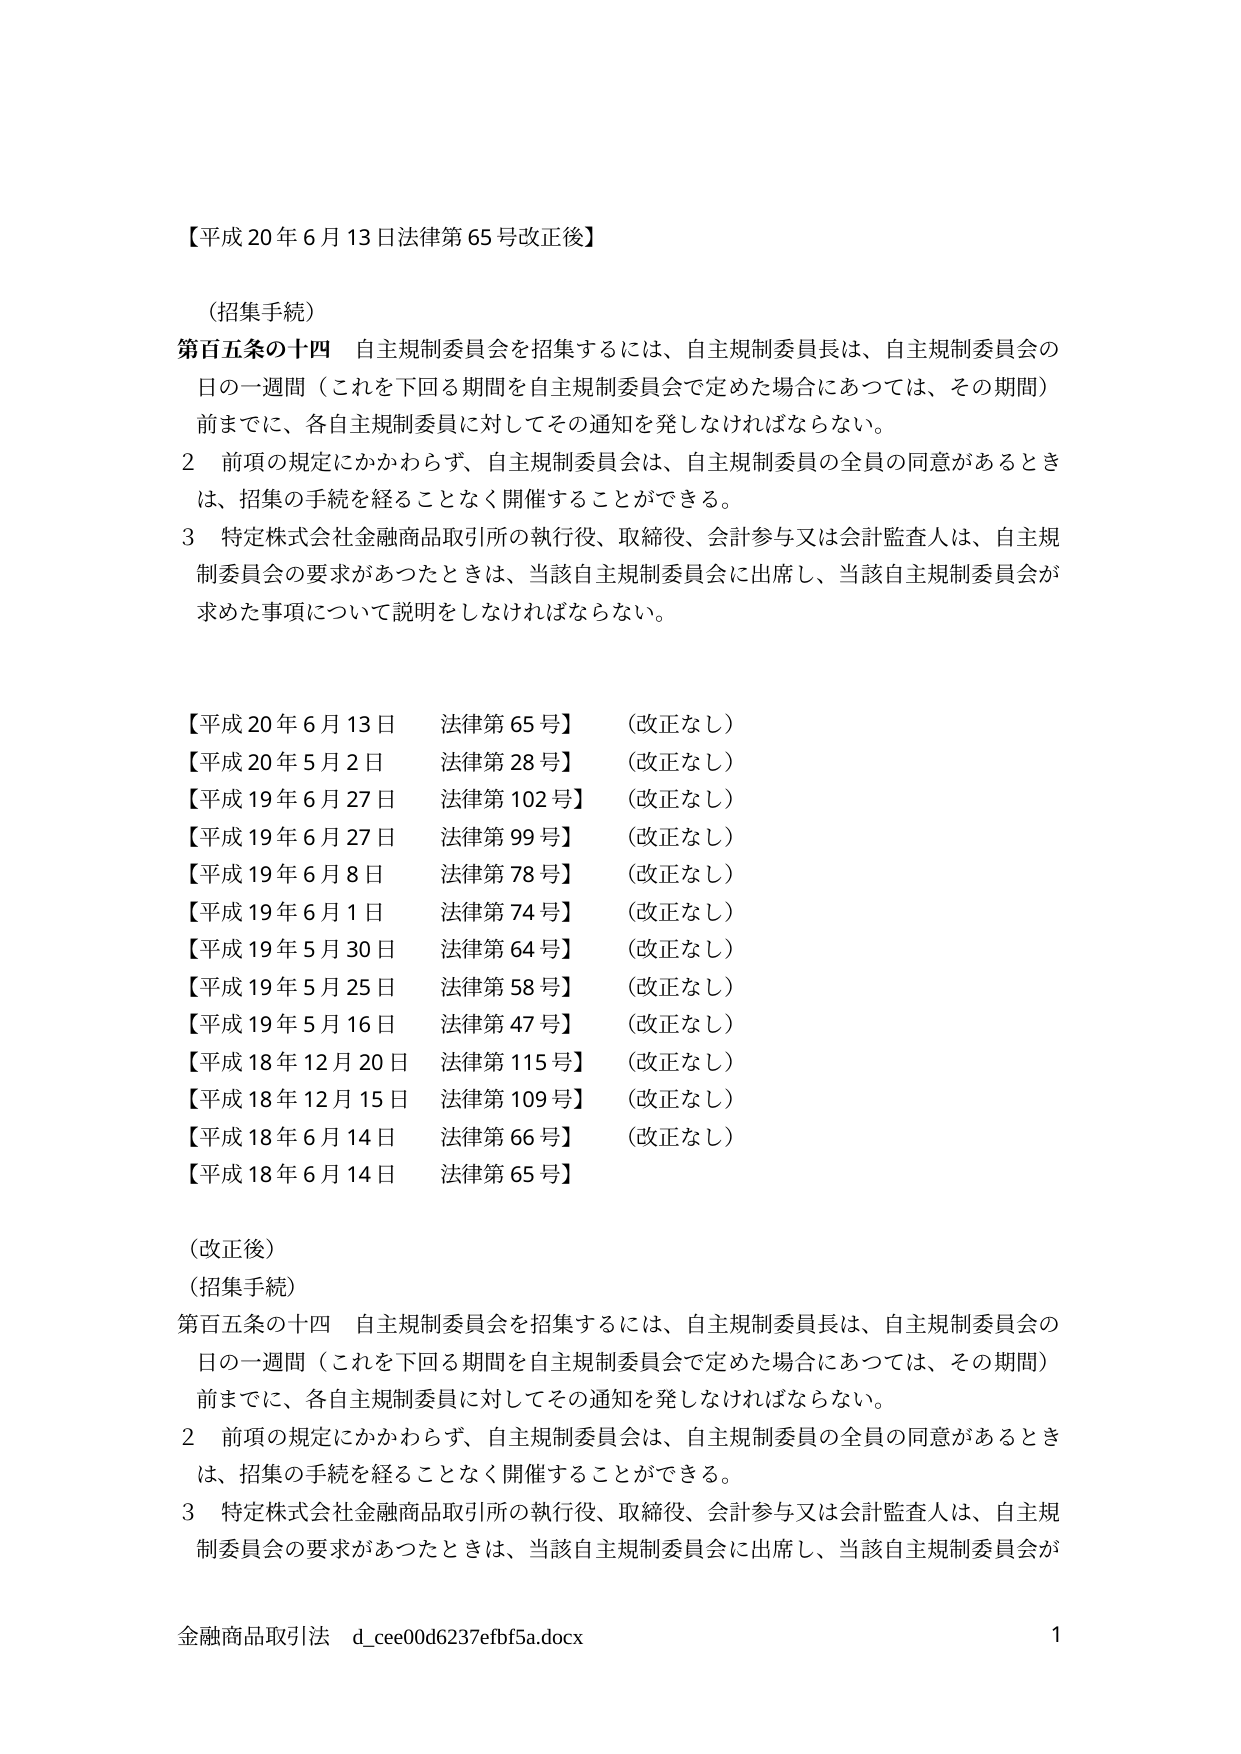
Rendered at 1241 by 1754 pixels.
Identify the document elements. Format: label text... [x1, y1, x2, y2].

text 【平成19年6月8日 法律第78号】 （改正なし） [177, 854, 1063, 892]
text 【平成20年6月13日法律第65号改正後】 [177, 217, 1063, 254]
text ３ 特定株式会社金融商品取引所の執行役、取締役、会計参与又は会計監査人は、自主規制委員会の要求があつたときは、当該自主規制委員会に出席し、当該自主規制委員会が求めた事項について説明をしなければならない。 [177, 517, 1063, 629]
text 【平成19年6月27日 法律第102号】 （改正なし） [177, 779, 1063, 817]
text 第百五条の十四 自主規制委員会を招集するには、自主規制委員長は、自主規制委員会の日の一週間（これを下回る期間を自主規制委員会で定めた場合にあつては、その期間）前までに、各自主規制委員に対してその通知を発しなければならない。 [177, 329, 1063, 442]
text 【平成19年6月27日 法律第99号】 （改正なし） [177, 817, 1063, 854]
text 【平成20年6月13日 法律第65号】 （改正なし） [177, 704, 1063, 742]
text 【平成19年6月1日 法律第74号】 （改正なし） [177, 892, 1063, 929]
text 【平成18年12月15日 法律第109号】 （改正なし） [177, 1079, 1063, 1117]
text ２ 前項の規定にかかわらず、自主規制委員会は、自主規制委員の全員の同意があるときは、招集の手続を経ることなく開催することができる。 [177, 1417, 1063, 1492]
text 第百五条の十四 自主規制委員会を招集するには、自主規制委員長は、自主規制委員会の日の一週間（これを下回る期間を自主規制委員会で定めた場合にあつては、その期間）前までに、各自主規制委員に対してその通知を発しなければならない。 [177, 1304, 1063, 1417]
text （招集手続） [196, 292, 1063, 329]
text 【平成18年6月14日 法律第66号】 （改正なし） [177, 1117, 1063, 1154]
text 【平成20年5月2日 法律第28号】 （改正なし） [177, 742, 1063, 779]
text （招集手続） [177, 1267, 1063, 1304]
text 【平成18年6月14日 法律第65号】 [177, 1154, 1063, 1192]
text 【平成19年5月30日 法律第64号】 （改正なし） [177, 929, 1063, 967]
text 【平成18年12月20日 法律第115号】 （改正なし） [177, 1042, 1063, 1079]
text 【平成19年5月25日 法律第58号】 （改正なし） [177, 967, 1063, 1004]
text 【平成19年5月16日 法律第47号】 （改正なし） [177, 1004, 1063, 1042]
text ２ 前項の規定にかかわらず、自主規制委員会は、自主規制委員の全員の同意があるときは、招集の手続を経ることなく開催することができる。 [177, 442, 1063, 517]
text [177, 1492, 1063, 1567]
text （改正後） [177, 1229, 1063, 1267]
